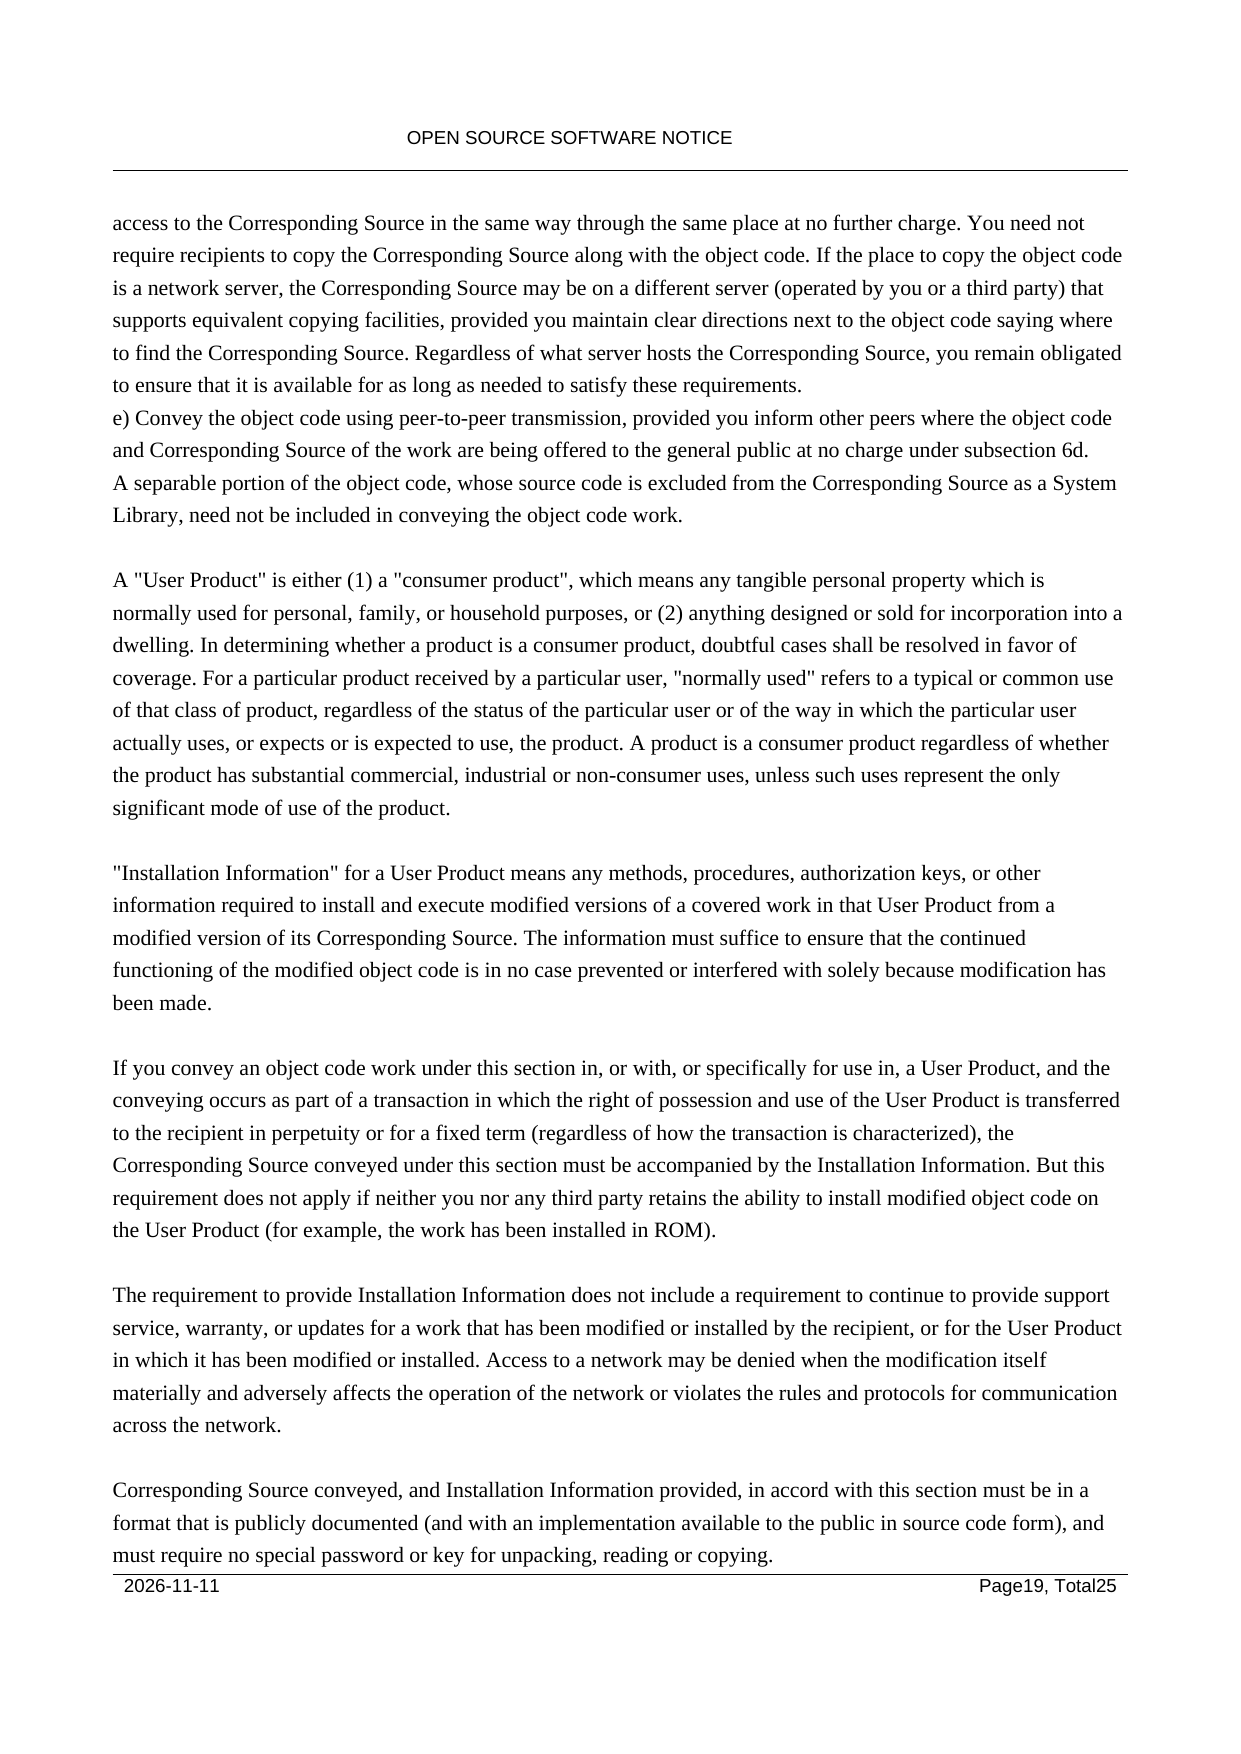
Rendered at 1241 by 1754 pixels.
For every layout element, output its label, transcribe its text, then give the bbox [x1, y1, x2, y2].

text A separable portion of the object code, whose source code is excluded from the Corresponding Source as a System Library, need not be included in conveying the object code work. [112, 466, 1128, 531]
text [112, 206, 1128, 401]
text If you convey an object code work under this section in, or with, or specifically for use in, a User Product, and the conveying occurs as part of a transaction in which the right of possession and use of the User Product is transferred to the recipient in perpetuity or for a fixed term (regardless of how the transaction is characterized), the Corresponding Source conveyed under this section must be accompanied by the Installation Information. But this requirement does not apply if neither you nor any third party retains the ability to install modified object code on the User Product (for example, the work has been installed in ROM). [112, 1051, 1128, 1246]
text A "User Product" is either (1) a "consumer product", which means any tangible personal property which is normally used for personal, family, or household purposes, or (2) anything designed or sold for incorporation into a dwelling. In determining whether a product is a consumer product, doubtful cases shall be resolved in favor of coverage. For a particular product received by a particular user, "normally used" refers to a typical or common use of that class of product, regardless of the status of the particular user or of the way in which the particular user actually uses, or expects or is expected to use, the product. A product is a consumer product regardless of whether the product has substantial commercial, industrial or non-consumer uses, unless such uses represent the only significant mode of use of the product. [112, 564, 1128, 824]
text The requirement to provide Installation Information does not include a requirement to continue to provide support service, warranty, or updates for a work that has been modified or installed by the recipient, or for the User Product in which it has been modified or installed. Access to a network may be denied when the modification itself materially and adversely affects the operation of the network or violates the rules and protocols for communication across the network. [112, 1279, 1128, 1441]
text Corresponding Source conveyed, and Installation Information provided, in accord with this section must be in a format that is publicly documented (and with an implementation available to the public in source code form), and must require no special password or key for unpacking, reading or copying. [112, 1474, 1128, 1571]
text e) Convey the object code using peer-to-peer transmission, provided you inform other peers where the object code and Corresponding Source of the work are being offered to the general public at no charge under subsection 6d. [112, 401, 1128, 466]
text "Installation Information" for a User Product means any methods, procedures, authorization keys, or other information required to install and execute modified versions of a covered work in that User Product from a modified version of its Corresponding Source. The information must suffice to ensure that the continued functioning of the modified object code is in no case prevented or interfered with solely because modification has been made. [112, 856, 1128, 1019]
